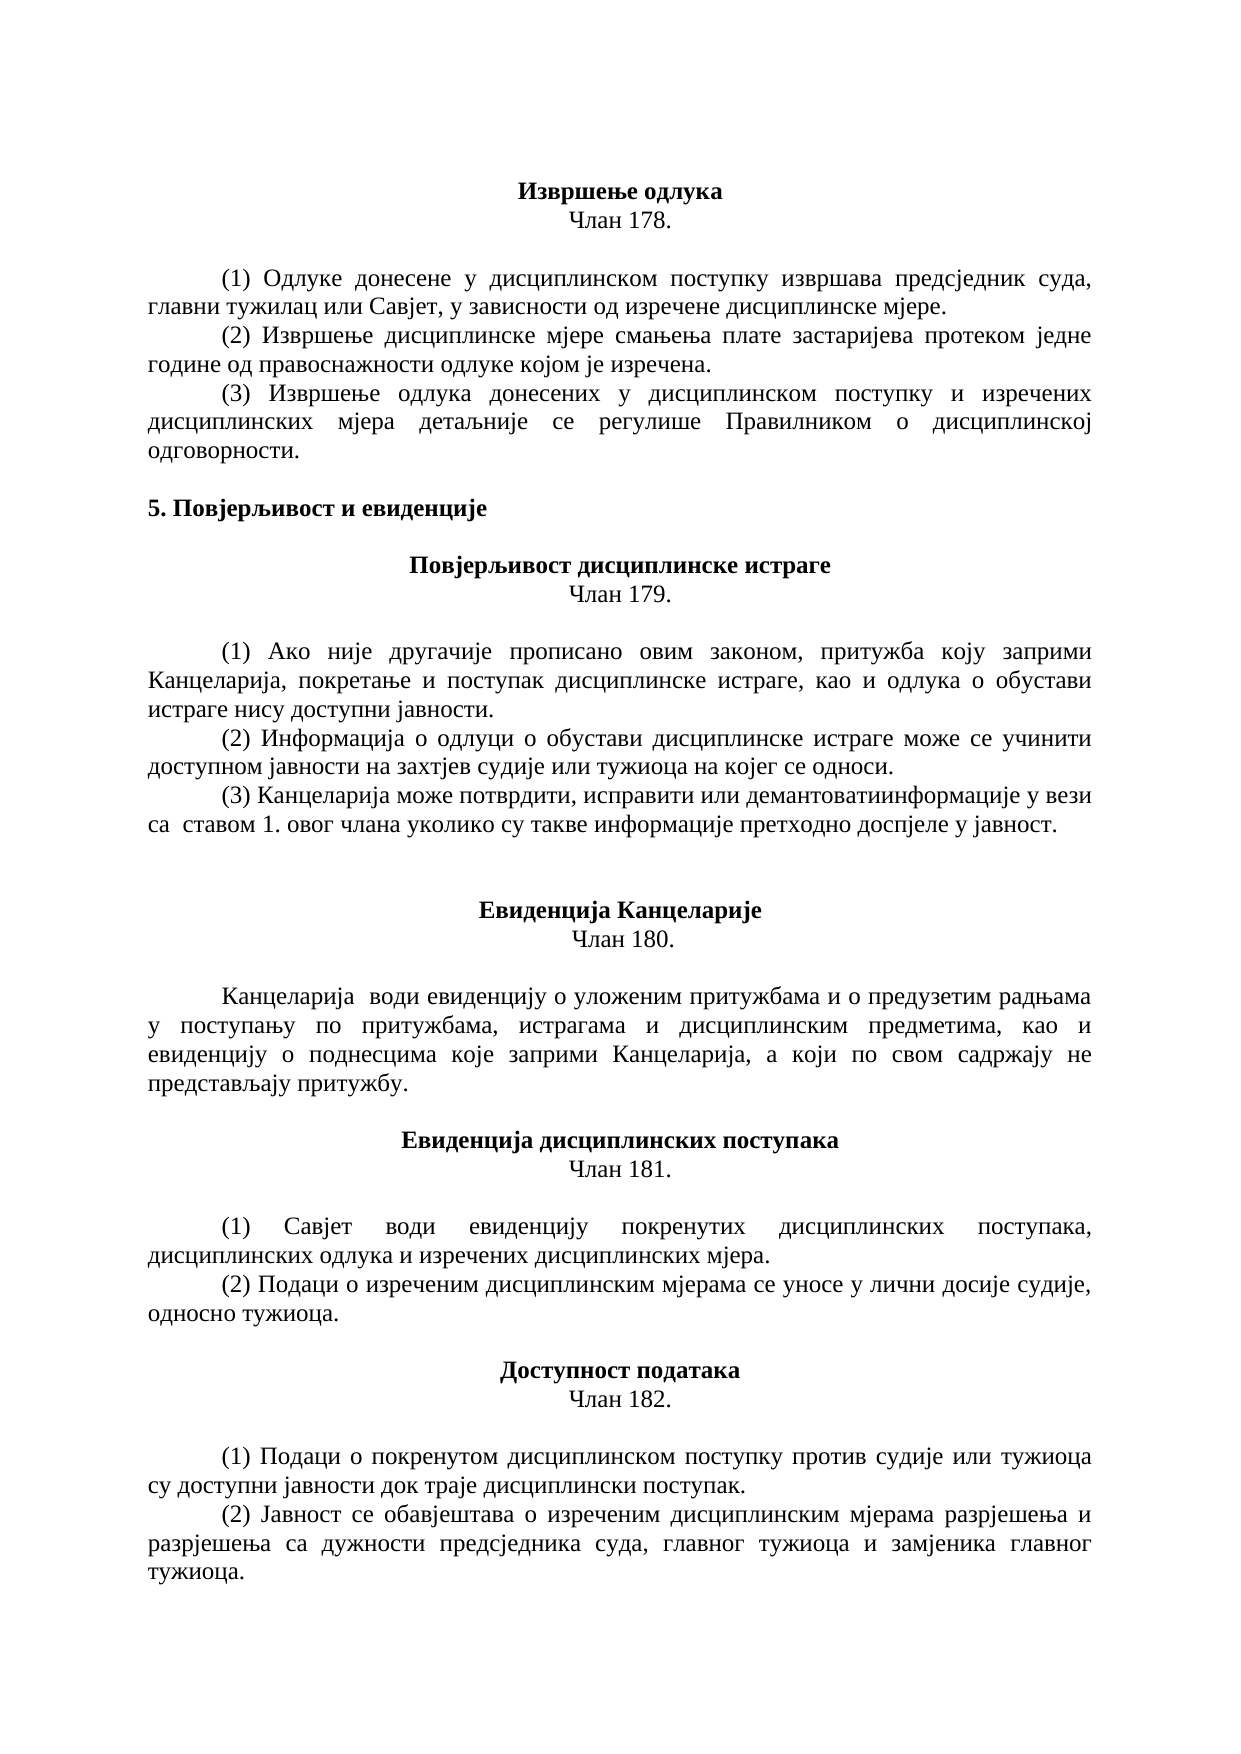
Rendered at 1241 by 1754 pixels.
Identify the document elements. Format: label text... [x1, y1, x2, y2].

text (1) Савјет води евиденцију покренутих дисциплинских поступака, дисциплинских одлука и изречених дисциплинских мјера. [148, 1211, 1093, 1269]
text Члан 179. [148, 579, 1093, 608]
text Евиденција дисциплинских поступака [148, 1125, 1093, 1154]
text Члан 181. [148, 1154, 1093, 1183]
text Члан 180. [148, 924, 1093, 953]
text Евиденција Канцеларије [148, 895, 1093, 924]
text (3) Извршење одлука донесених у дисциплинском поступку и изречених дисциплинских мјера детаљније се регулише Правилником о дисциплинској одговорности. [148, 378, 1093, 464]
text 5. Повјерљивост и евиденције [148, 493, 1093, 521]
text (2) Јавност се обавјештава о изреченим дисциплинским мјерама разрјешења и разрјешења са дужности предсједника суда, главног тужиоца и замјеника главног тужиоца. [148, 1499, 1093, 1585]
text (2) Подаци о изреченим дисциплинским мјерама се уносе у лични досије судије, односно тужиоца. [148, 1269, 1093, 1326]
text Извршење одлука [148, 176, 1093, 205]
text (3) Канцеларија може потврдити, исправити или демантоватиинформације у вези са ставом 1. овог члана уколико су такве информације претходно доспјеле у јавност. [148, 780, 1093, 838]
text (1) Подаци о покренутом дисциплинском поступку против судије или тужиоца су доступни јавности док траје дисциплински поступак. [148, 1441, 1093, 1499]
text Доступност података [148, 1355, 1093, 1384]
text (2) Извршење дисциплинске мјере смањења плате застаријева протеком једне године од правоснажности одлуке којом је изречена. [148, 320, 1093, 378]
text Повјерљивост дисциплинске истраге [148, 550, 1093, 579]
text Члан 178. [148, 205, 1093, 234]
text Канцеларија води евиденцију о уложеним притужбама и о предузетим радњама у поступању по притужбама, истрагама и дисциплинским предметима, као и евиденцију о поднесцима које заприми Канцеларија, а који по свом садржају не представљају притужбу. [148, 981, 1093, 1096]
text (1) Одлуке донесене у дисциплинском поступку извршава предсједник суда, главни тужилац или Савјет, у зависности од изречене дисциплинске мјере. [148, 263, 1093, 320]
text (2) Информација о одлуци о обустави дисциплинске истраге може се учинити доступном јавности на захтјев судије или тужиоца на којег се односи. [148, 723, 1093, 780]
text (1) Ако није другачије прописано овим законом, притужба коју заприми Канцеларија, покретање и поступак дисциплинске истраге, као и одлука о обустави истраге нису доступни јавности. [148, 636, 1093, 723]
text Члан 182. [148, 1384, 1093, 1413]
